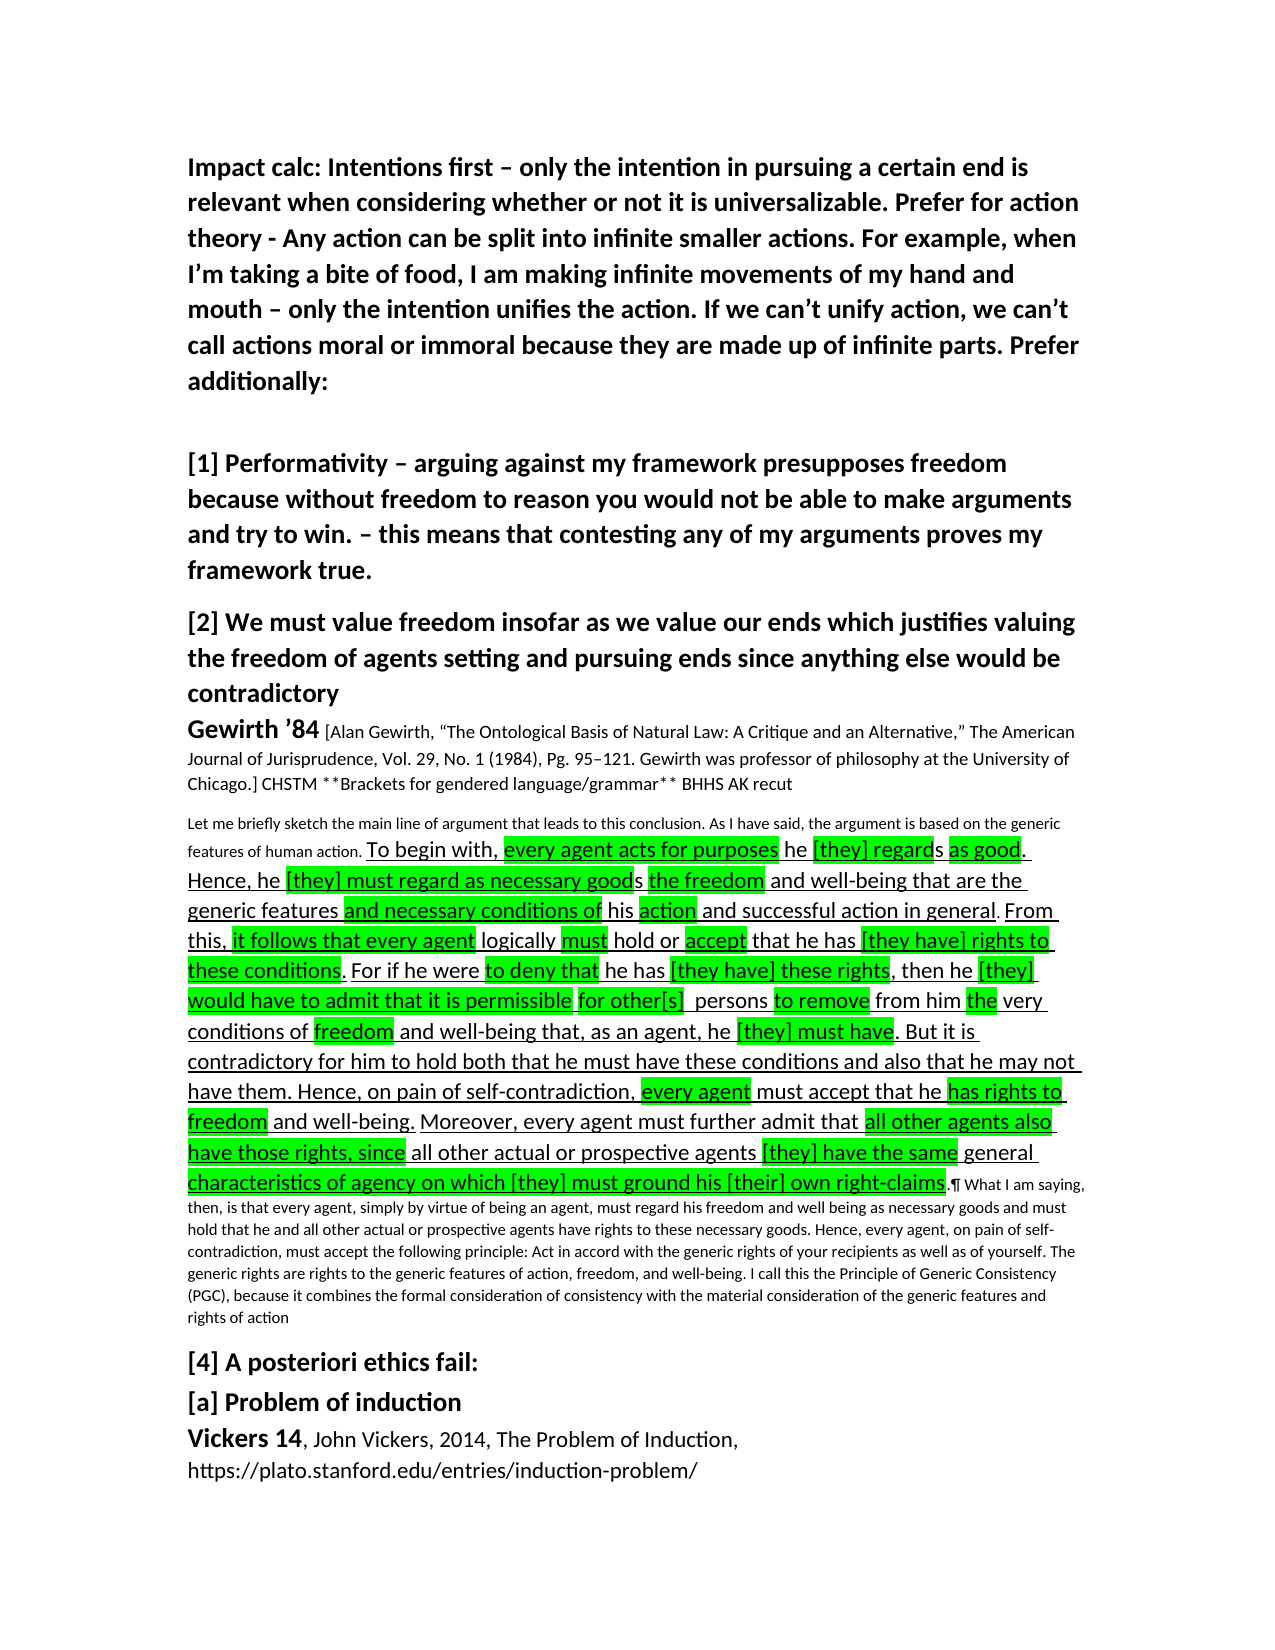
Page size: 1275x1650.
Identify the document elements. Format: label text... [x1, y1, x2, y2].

subtitle [2] We must value freedom insofar as we value our ends which justifies valuing the freedom of agents setting and pursuing ends since anything else would be contradictory [187, 605, 1087, 710]
text [1] Performativity – arguing against my framework presupposes freedom because without freedom to reason you would not be able to make arguments and try to win. – this means that contesting any of my arguments proves my framework true. [187, 446, 1087, 586]
subtitle [a] Problem of induction [187, 1385, 1087, 1418]
subtitle [4] A posteriori ethics fail: [187, 1345, 1087, 1378]
text Gewirth ’84 [Alan Gewirth, “The Ontological Basis of Natural Law: A Critique and an Alternative,” The American Journal of Jurisprudence, Vol. 29, No. 1 (1984), Pg. 95–121. Gewirth was professor of philosophy at the University of Chicago.] CHSTM **Brackets for gendered language/grammar** BHHS AK recut [187, 712, 1087, 795]
text Vickers 14, John Vickers, 2014, The Problem of Induction, https://plato.stanford.edu/entries/induction-problem/ [187, 1421, 1087, 1484]
subtitle Impact calc: Intentions first – only the intention in pursuing a certain end is relevant when considering whether or not it is universalizable. Prefer for action theory - Any action can be split into infinite smaller actions. For example, when I’m taking a bite of food, I am making infinite movements of my hand and mouth – only the intention unifies the action. If we can’t unify action, we can’t call actions moral or immoral because they are made up of infinite parts. Prefer additionally: [187, 150, 1087, 397]
text Let me briefly sketch the main line of argument that leads to this conclusion. As I have said, the argument is based on the generic features of human action. To begin with, every agent acts for purposes he [they] regards as good. Hence, he [they] must regard as necessary goods the freedom and well-being that are the generic features and necessary conditions of his action and successful action in general. From this, it follows that every agent logically must hold or accept that he has [they have] rights to these conditions. For if he were to deny that he has [they have] these rights, then he [they] would have to admit that it is permissible for other[s] persons to remove from him the very conditions of freedom and well-being that, as an agent, he [they] must have. But it is contradictory for him to hold both that he must have these conditions and also that he may not have them. Hence, on pain of self-contradiction, every agent must accept that he has rights to freedom and well-being. Moreover, every agent must further admit that all other agents also have those rights, since all other actual or prospective agents [they] have the same general characteristics of agency on which [they] must ground his [their] own right-claims.¶ What I am saying, then, is that every agent, simply by virtue of being an agent, must regard his freedom and well being as necessary goods and must hold that he and all other actual or prospective agents have rights to these necessary goods. Hence, every agent, on pain of self-contradiction, must accept the following principle: Act in accord with the generic rights of your recipients as well as of yourself. The generic rights are rights to the generic features of action, freedom, and well-being. I call this the Principle of Generic Consistency (PGC), because it combines the formal consideration of consistency with the material consideration of the generic features and rights of action [187, 813, 1087, 1327]
